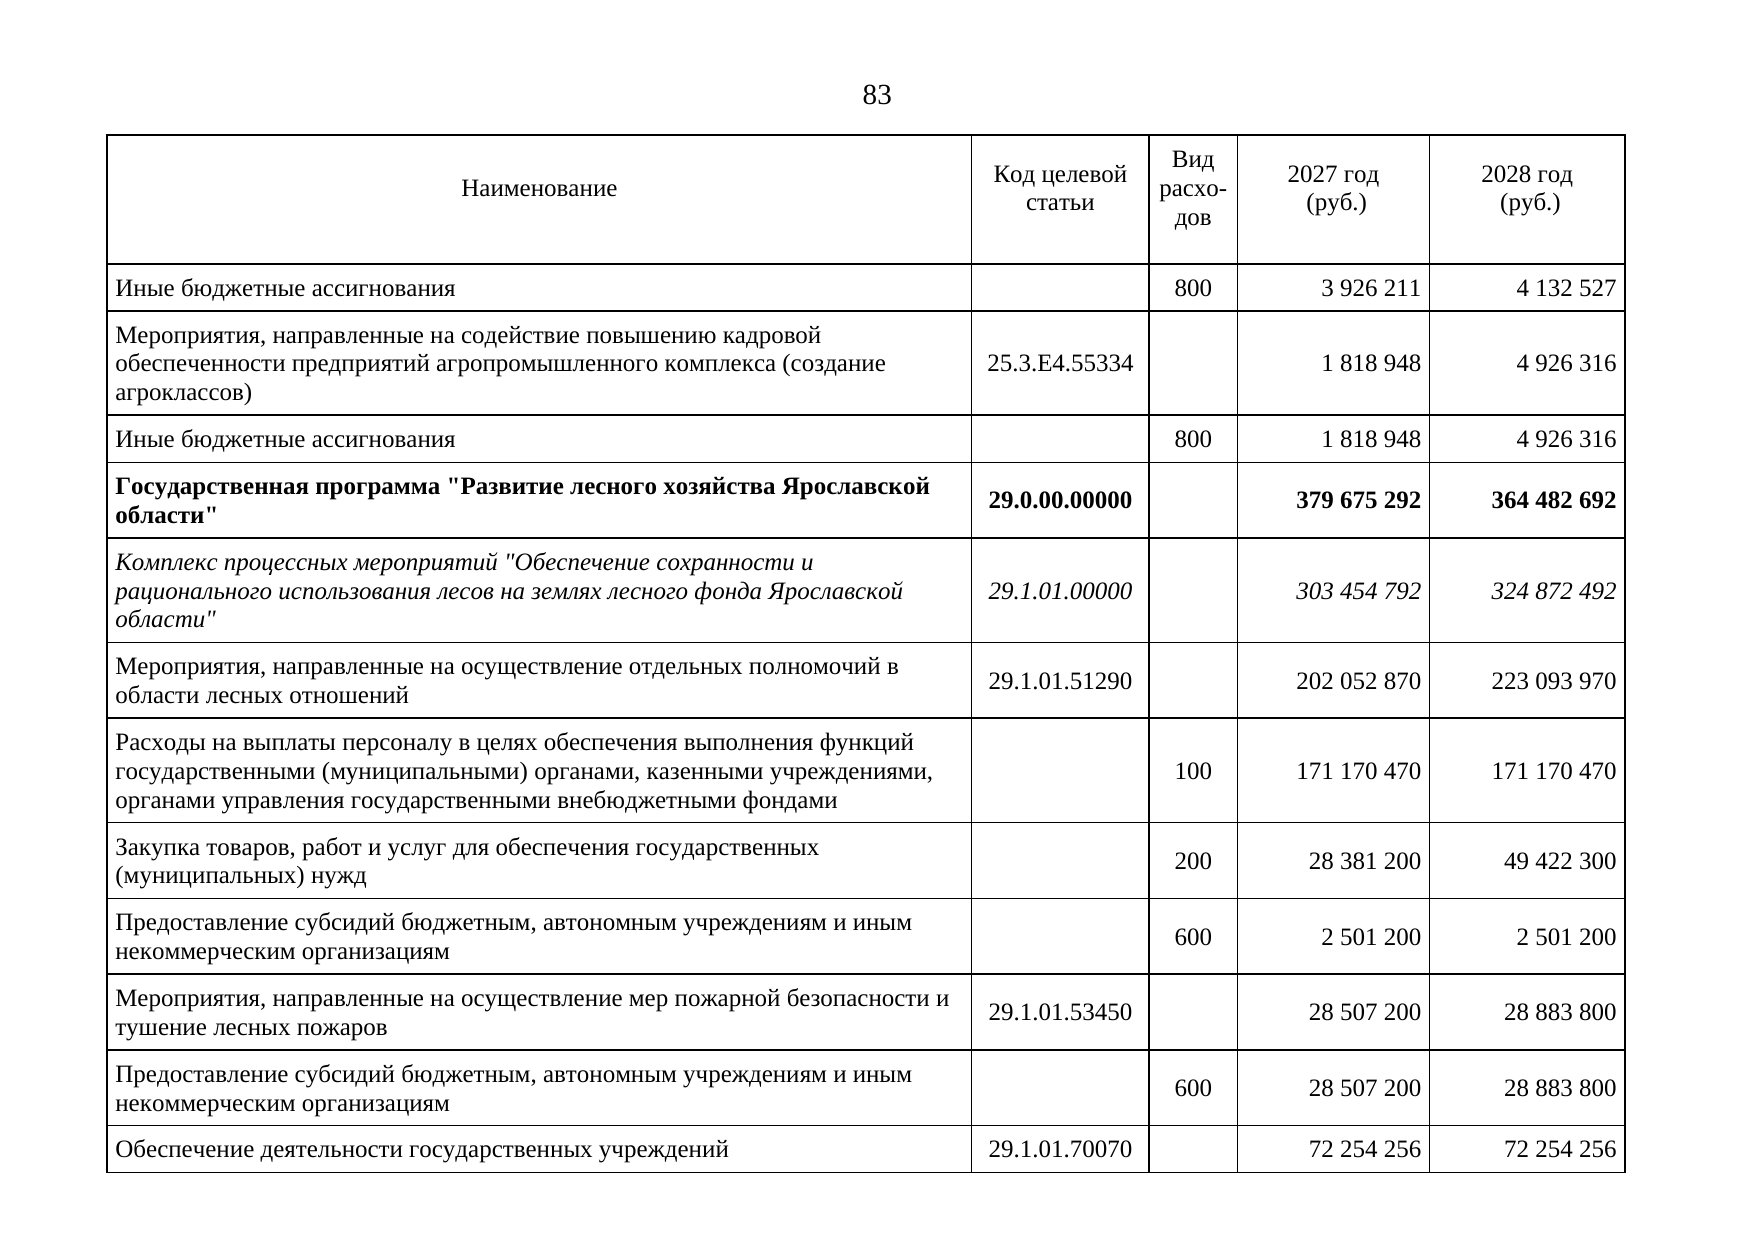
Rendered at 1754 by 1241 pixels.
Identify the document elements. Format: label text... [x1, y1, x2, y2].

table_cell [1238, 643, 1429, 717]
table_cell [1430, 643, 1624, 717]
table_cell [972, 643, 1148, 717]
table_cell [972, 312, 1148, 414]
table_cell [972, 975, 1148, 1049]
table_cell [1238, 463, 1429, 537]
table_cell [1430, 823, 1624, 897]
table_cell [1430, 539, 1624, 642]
table_header 2027 год (руб.) [1238, 136, 1429, 263]
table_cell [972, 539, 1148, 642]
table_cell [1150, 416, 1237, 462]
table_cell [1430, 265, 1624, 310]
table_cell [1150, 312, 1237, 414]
table_header 2028 год (руб.) [1430, 136, 1624, 263]
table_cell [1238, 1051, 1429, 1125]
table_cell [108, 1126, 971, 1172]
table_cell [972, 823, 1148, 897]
table_header Вид расхо- дов [1150, 136, 1237, 263]
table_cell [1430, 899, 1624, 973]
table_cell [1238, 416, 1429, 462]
table_header Наименование [108, 136, 971, 263]
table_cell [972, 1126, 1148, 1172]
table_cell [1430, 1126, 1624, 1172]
table_header Код целевой статьи [972, 136, 1148, 263]
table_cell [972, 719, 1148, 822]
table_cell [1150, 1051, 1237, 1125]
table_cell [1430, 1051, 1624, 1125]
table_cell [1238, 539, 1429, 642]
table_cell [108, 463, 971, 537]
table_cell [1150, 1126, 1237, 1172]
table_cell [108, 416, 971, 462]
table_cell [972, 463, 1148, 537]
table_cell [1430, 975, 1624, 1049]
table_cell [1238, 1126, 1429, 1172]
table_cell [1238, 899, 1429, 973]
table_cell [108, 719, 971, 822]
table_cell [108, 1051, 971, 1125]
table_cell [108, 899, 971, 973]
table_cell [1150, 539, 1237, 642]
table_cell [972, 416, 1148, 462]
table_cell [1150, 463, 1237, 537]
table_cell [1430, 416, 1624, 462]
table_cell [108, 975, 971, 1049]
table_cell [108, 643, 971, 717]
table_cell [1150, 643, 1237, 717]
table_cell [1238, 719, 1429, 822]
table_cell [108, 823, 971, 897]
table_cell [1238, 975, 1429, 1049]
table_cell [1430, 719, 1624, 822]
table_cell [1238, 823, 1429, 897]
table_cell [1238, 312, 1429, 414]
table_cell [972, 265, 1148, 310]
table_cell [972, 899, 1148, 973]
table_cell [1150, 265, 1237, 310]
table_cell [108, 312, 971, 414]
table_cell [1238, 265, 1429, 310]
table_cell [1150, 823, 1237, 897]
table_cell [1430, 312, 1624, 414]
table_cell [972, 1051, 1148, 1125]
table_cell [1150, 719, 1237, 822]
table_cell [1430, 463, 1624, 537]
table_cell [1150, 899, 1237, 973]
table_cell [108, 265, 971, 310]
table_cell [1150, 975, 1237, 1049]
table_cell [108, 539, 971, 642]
